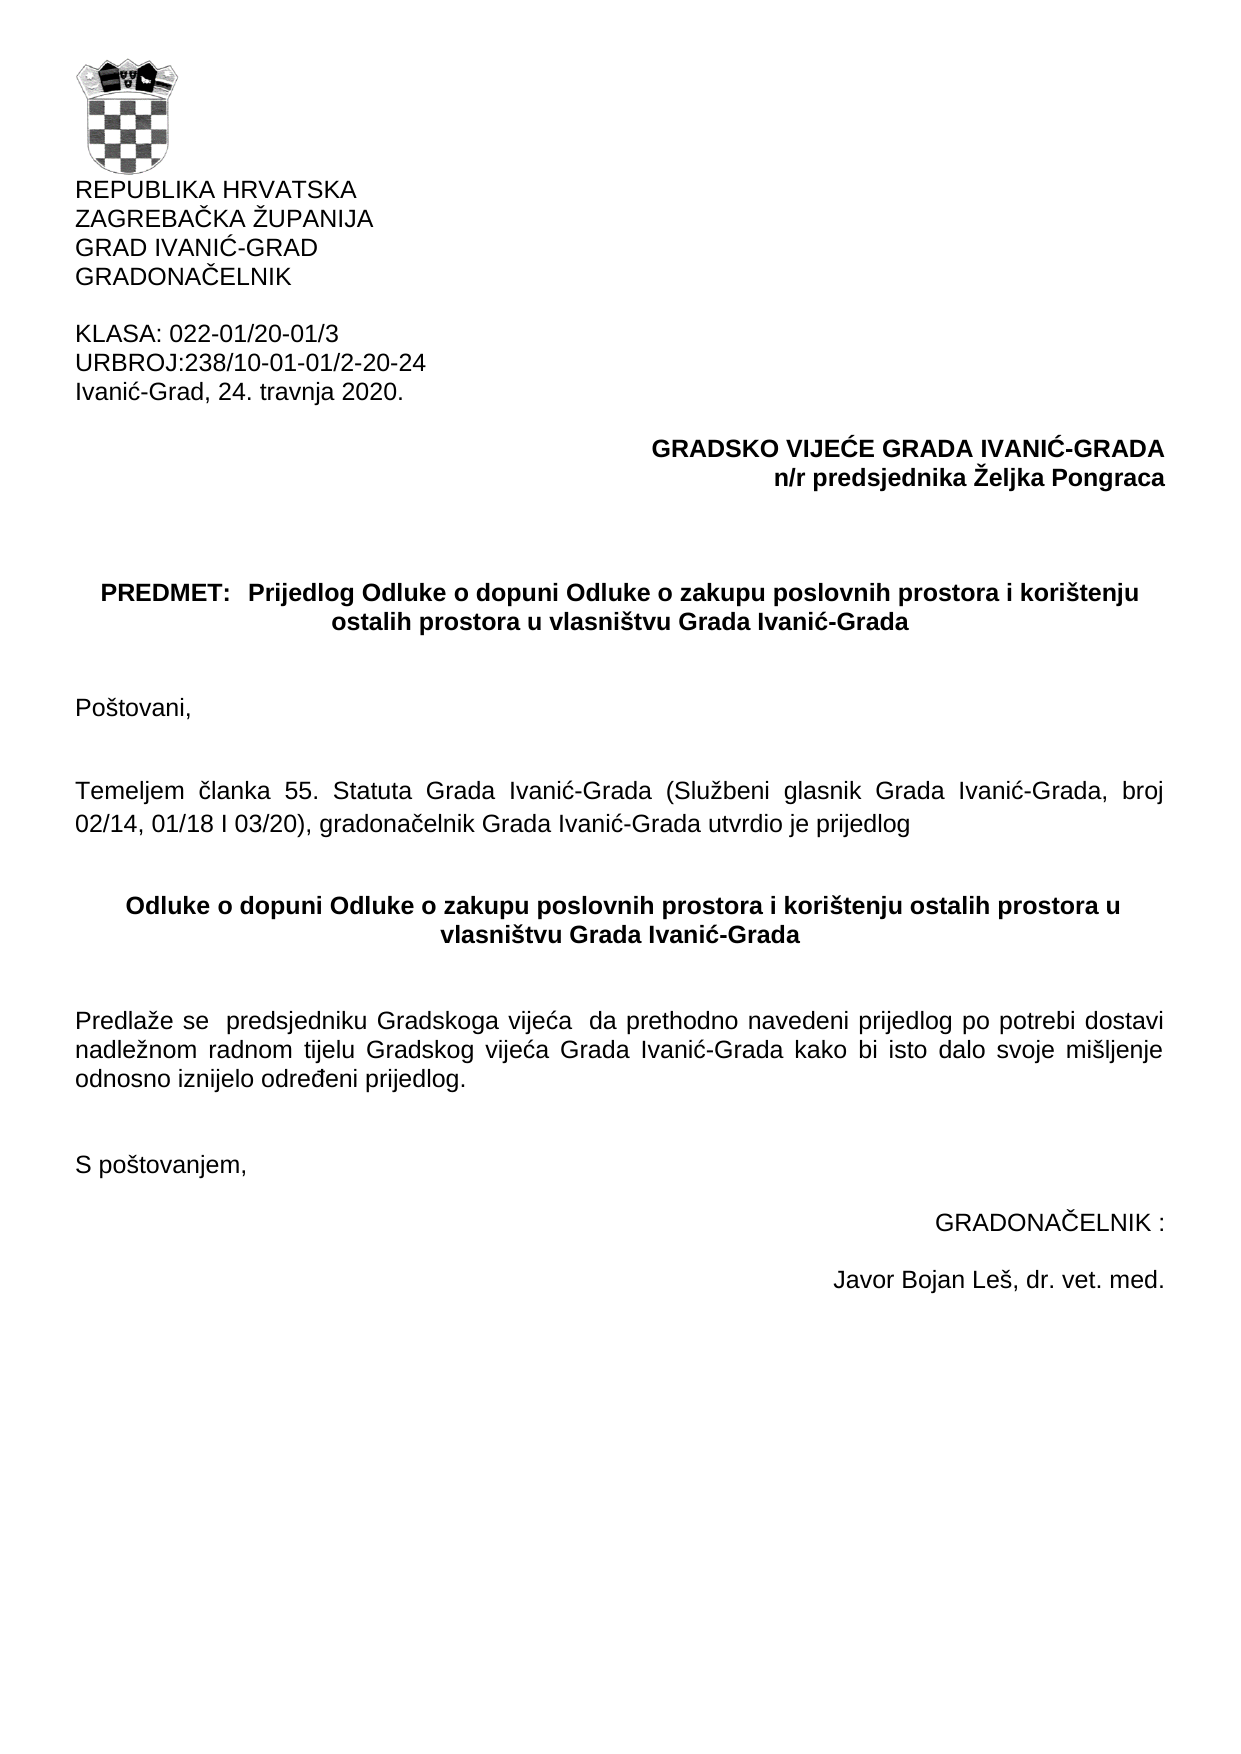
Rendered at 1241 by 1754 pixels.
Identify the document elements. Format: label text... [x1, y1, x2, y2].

text GRAD IVANIĆ-GRAD [75, 233, 1165, 262]
text PREDMET: Prijedlog Odluke o dopuni Odluke o zakupu poslovnih prostora i korištenju ostalih prostora u vlasništvu Grada Ivanić-Grada [75, 578, 1165, 636]
text URBROJ:238/10-01-01/2-20-24 [75, 348, 1165, 377]
text GRADONAČELNIK : [682, 1207, 1165, 1236]
text S poštovanjem, [75, 1150, 1165, 1179]
picture [75, 57, 180, 176]
text Predlaže se predsjedniku Gradskoga vijeća da prethodno navedeni prijedlog po potrebi dostavi nadležnom radnom tijelu Gradskog vijeća Grada Ivanić-Grada kako bi isto dalo svoje mišljenje odnosno iznijelo određeni prijedlog. [75, 1006, 1165, 1092]
text REPUBLIKA HRVATSKA [75, 75, 1165, 204]
text KLASA: 022-01/20-01/3 [75, 319, 1165, 348]
text ZAGREBAČKA ŽUPANIJA [75, 204, 1165, 233]
text Odluke o dopuni Odluke o zakupu poslovnih prostora i korištenju ostalih prostora u vlasništvu Grada Ivanić-Grada [75, 891, 1165, 949]
text Ivanić-Grad, 24. travnja 2020. [75, 377, 1165, 406]
text Temeljem članka 55. Statuta Grada Ivanić-Grada (Službeni glasnik Grada Ivanić-Grada, broj 02/14, 01/18 I 03/20), gradonačelnik Grada Ivanić-Grada utvrdio je prijedlog [75, 776, 1165, 837]
text GRADSKO VIJEĆE GRADA IVANIĆ-GRADA [94, 434, 1165, 463]
text n/r predsjednika Željka Pongraca [94, 463, 1165, 492]
text Poštovani, [75, 693, 1165, 722]
text GRADONAČELNIK [75, 262, 1165, 291]
text Javor Bojan Leš, dr. vet. med. [75, 1265, 1165, 1294]
